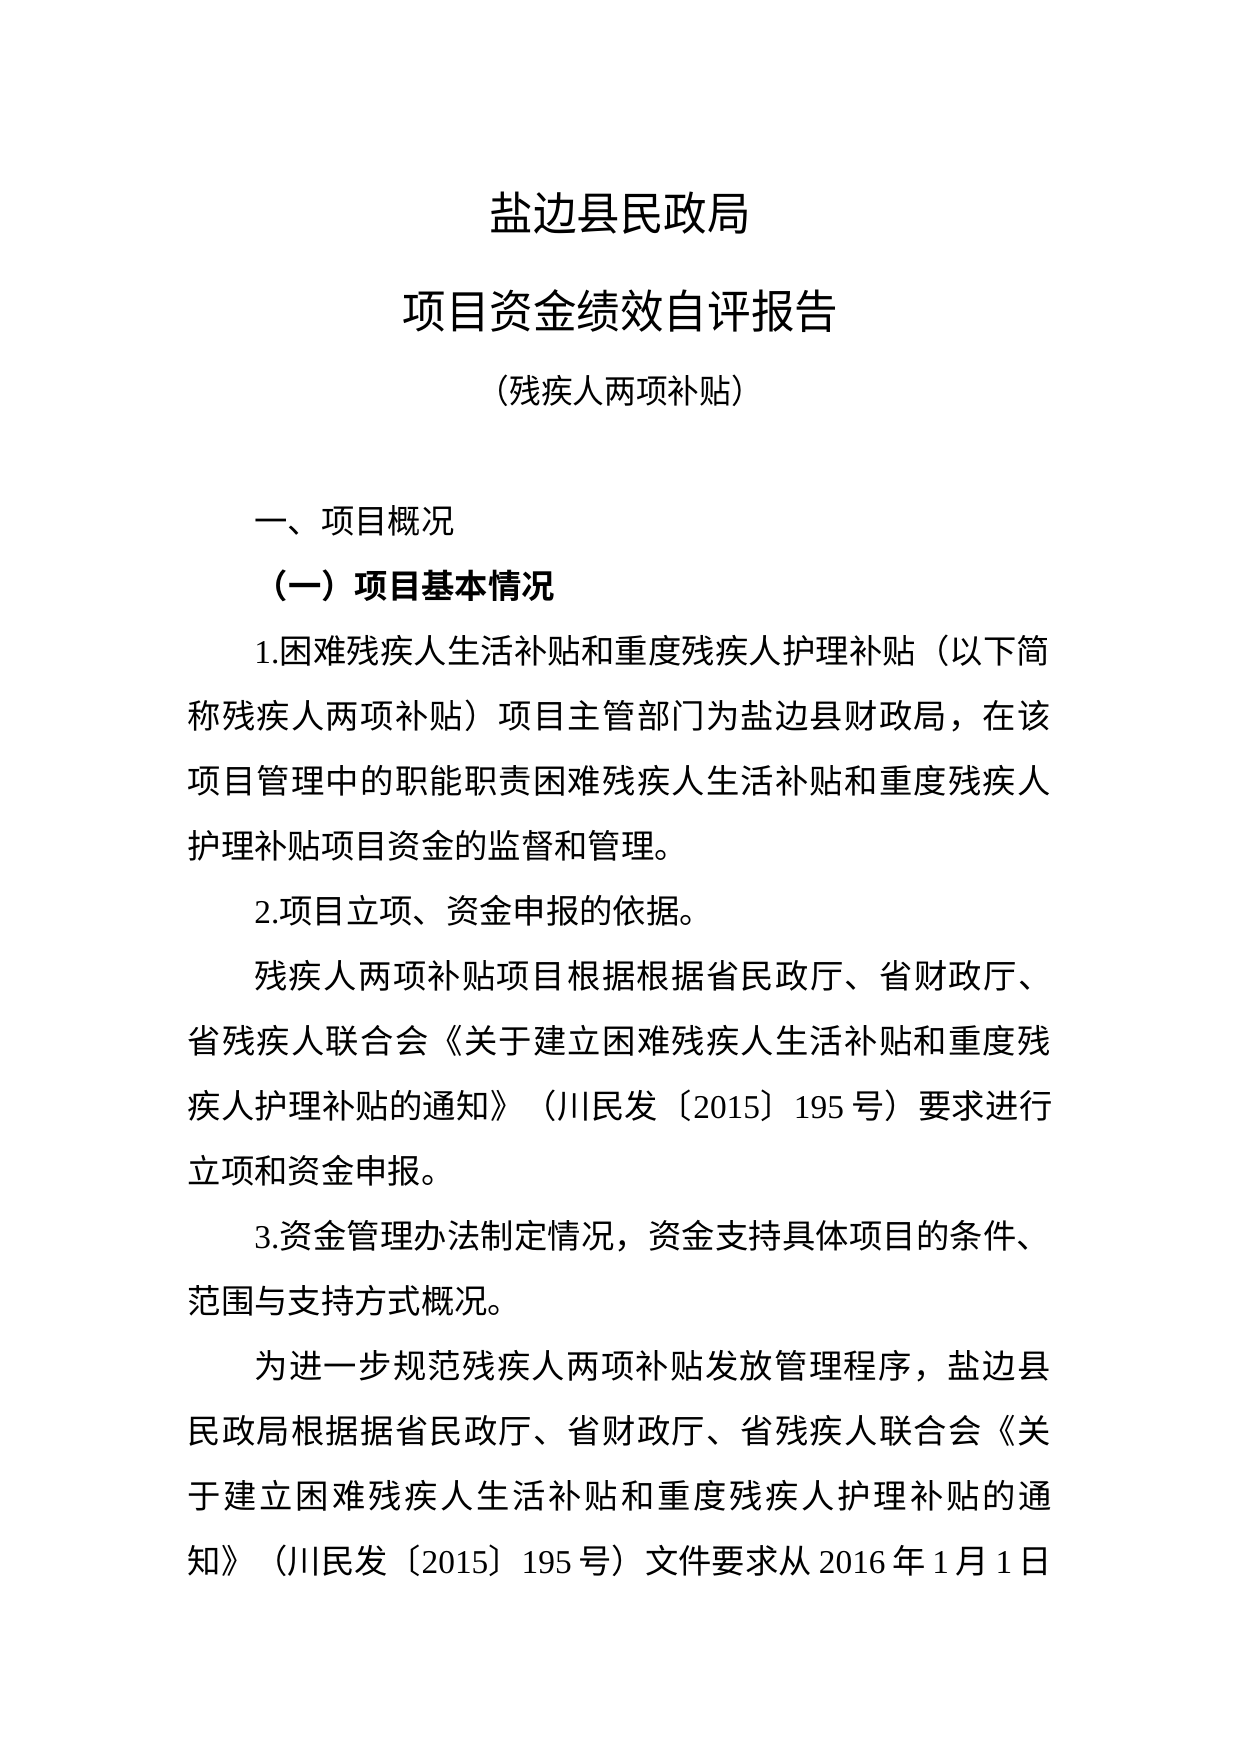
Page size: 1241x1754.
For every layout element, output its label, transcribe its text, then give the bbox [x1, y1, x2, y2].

text 1.困难残疾人生活补贴和重度残疾人护理补贴（以下简称残疾人两项补贴）项目主管部门为盐边县财政局，在该项目管理中的职能职责困难残疾人生活补贴和重度残疾人护理补贴项目资金的监督和管理。 [187, 617, 1053, 877]
text 一、项目概况 [187, 487, 1053, 552]
text 3.资金管理办法制定情况，资金支持具体项目的条件、范围与支持方式概况。 [187, 1202, 1053, 1332]
text （一）项目基本情况 [187, 552, 1053, 617]
text （残疾人两项补贴） [187, 357, 1053, 422]
text 盐边县民政局 [187, 162, 1053, 259]
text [187, 1332, 1053, 1592]
text 残疾人两项补贴项目根据根据省民政厅、省财政厅、省残疾人联合会《关于建立困难残疾人生活补贴和重度残疾人护理补贴的通知》（川民发〔2015〕195号）要求进行立项和资金申报。 [187, 942, 1053, 1202]
text 项目资金绩效自评报告 [187, 259, 1053, 357]
text 2.项目立项、资金申报的依据。 [187, 877, 1053, 942]
